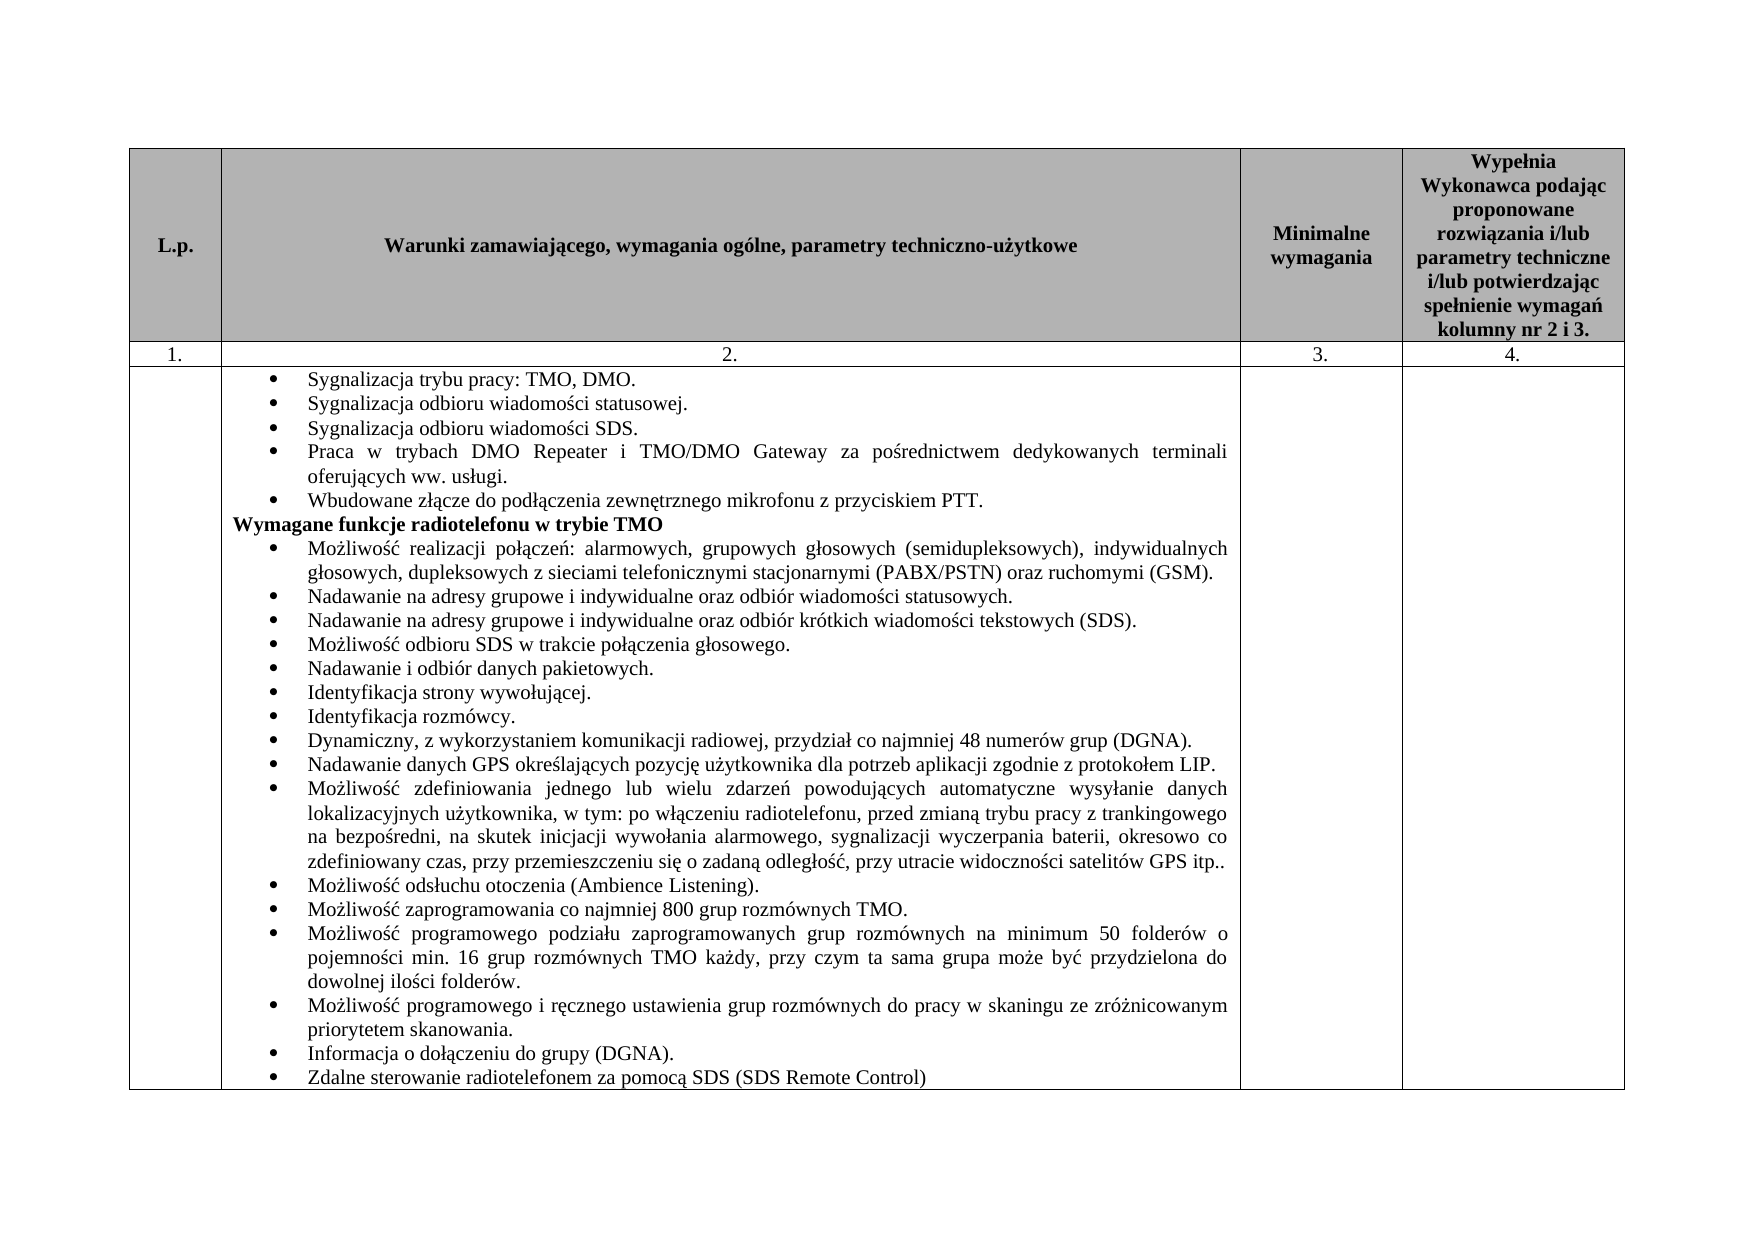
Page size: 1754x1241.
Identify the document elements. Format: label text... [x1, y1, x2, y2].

table_cell [1403, 367, 1624, 1089]
table_cell [222, 342, 1240, 366]
table_header L.p. [130, 149, 221, 341]
table_cell [130, 342, 221, 366]
table_cell [1241, 367, 1402, 1089]
table_header Warunki zamawiającego, wymagania ogólne, parametry techniczno-użytkowe [222, 149, 1240, 341]
table_cell [130, 367, 221, 1089]
table_cell [1241, 342, 1402, 366]
table_cell [1403, 342, 1624, 366]
table_header Wypełnia Wykonawca podając proponowane rozwiązania i/lub parametry techniczne i/lub potwierdzając spełnienie wymagań kolumny nr 2 i 3. [1403, 149, 1624, 341]
table_header Minimalne wymagania [1241, 149, 1402, 341]
